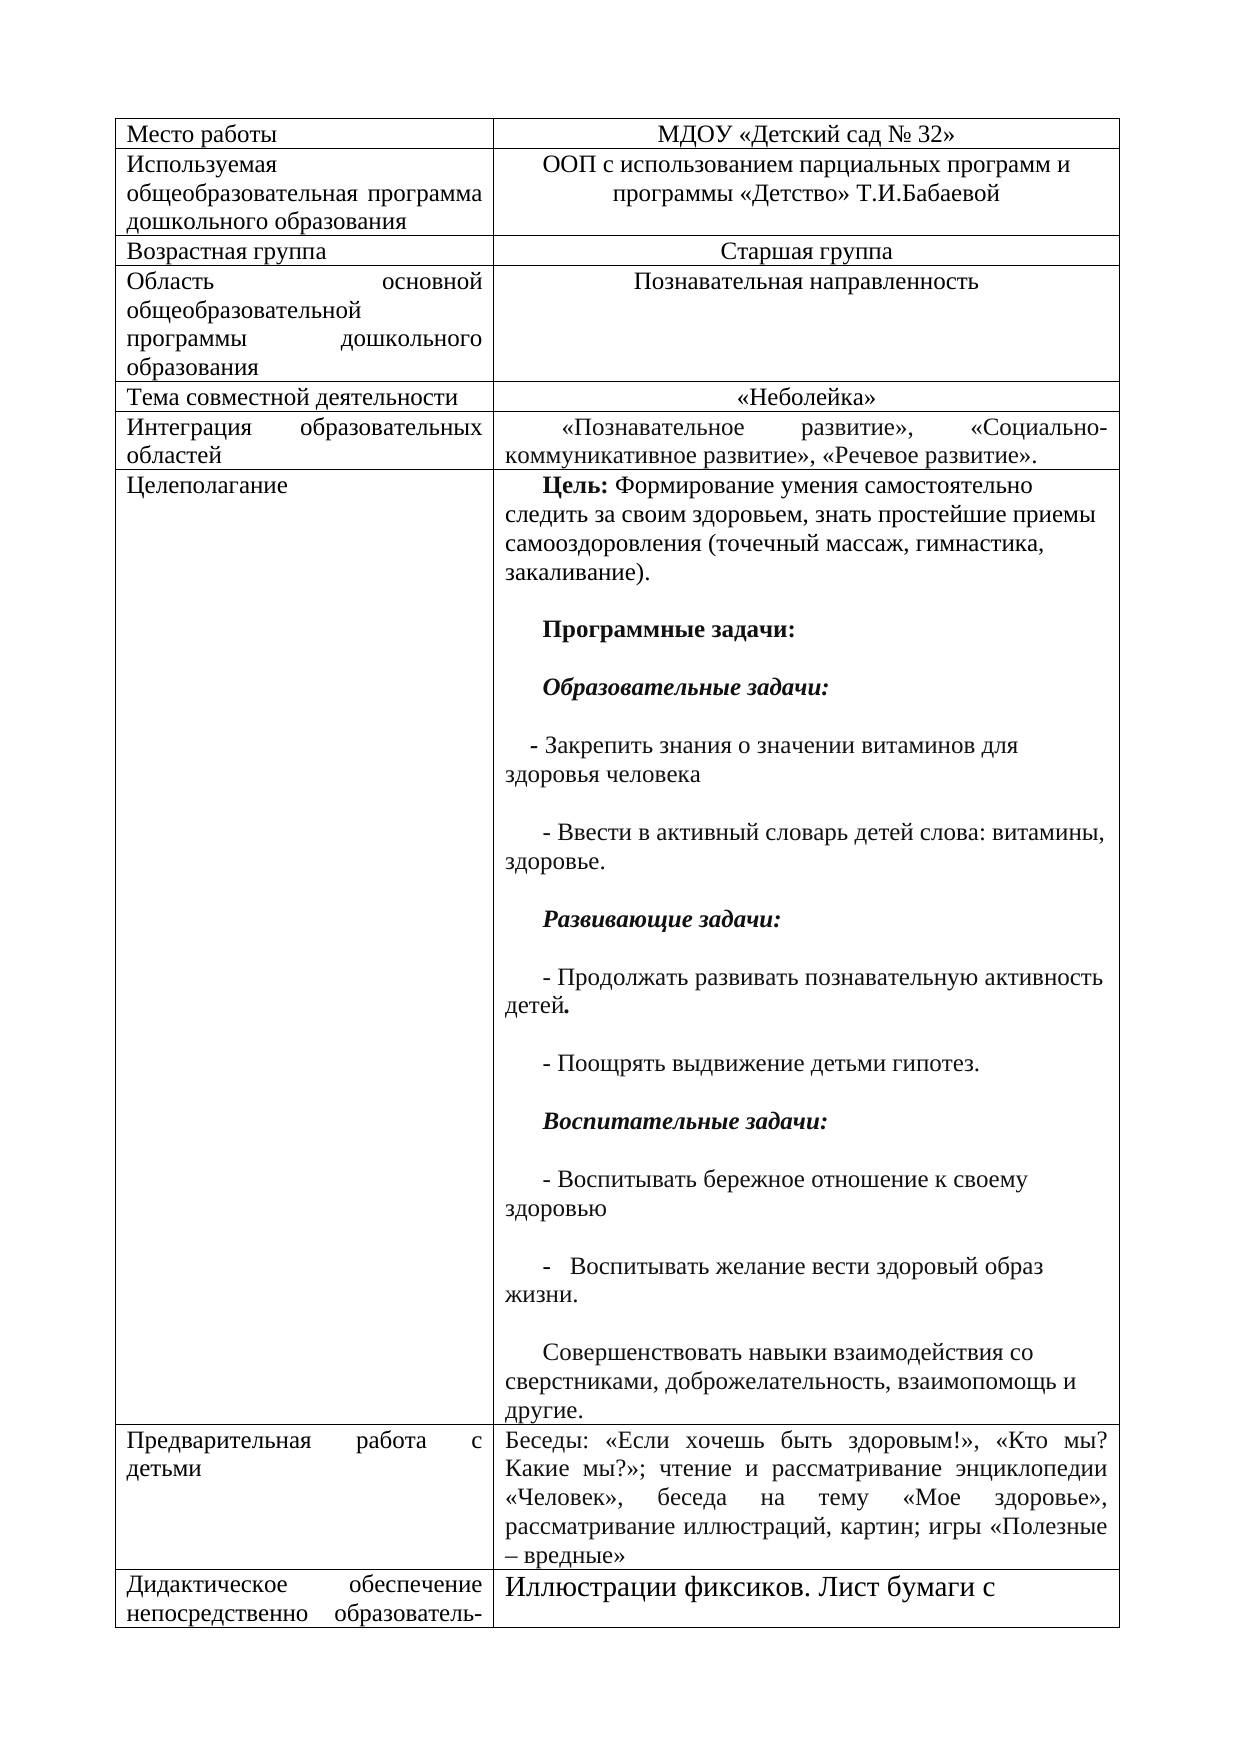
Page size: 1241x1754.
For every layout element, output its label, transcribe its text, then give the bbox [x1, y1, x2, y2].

table_cell Возрастная группа [116, 236, 493, 265]
table_cell Старшая группа [494, 236, 1119, 265]
table_cell Целеполагание [116, 470, 493, 1424]
table_cell Используемая общеобразовательная программа дошкольного образования [116, 149, 493, 235]
table_cell Познавательная направленность [494, 266, 1119, 381]
table_cell Место работы [116, 119, 493, 148]
table_cell Тема совместной деятельности [116, 382, 493, 411]
table_cell МДОУ «Детский сад № 32» [494, 119, 1119, 148]
table_cell Интеграция образовательных областей [116, 412, 493, 469]
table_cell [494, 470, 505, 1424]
table_cell Предварительная работа с детьми [116, 1425, 493, 1568]
table_cell Область основной общеобразовательной программы дошкольного образования [116, 266, 493, 381]
table_cell Беседы: «Если хочешь быть здоровым!», «Кто мы? Какие мы?»; чтение и рассматривание энциклопедии «Человек», беседа на тему «Мое здоровье», рассматривание иллюстраций, картин; игры «Полезные – вредные» [494, 1425, 1119, 1568]
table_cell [116, 1570, 493, 1627]
table_cell ООП с использованием парциальных программ и программы «Детство» Т.И.Бабаевой [494, 149, 1119, 235]
table_cell «Неболейка» [494, 382, 1119, 411]
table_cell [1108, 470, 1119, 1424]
table_cell «Познавательное развитие», «Социально-коммуникативное развитие», «Речевое развитие». [494, 412, 1119, 469]
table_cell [494, 1570, 1119, 1627]
